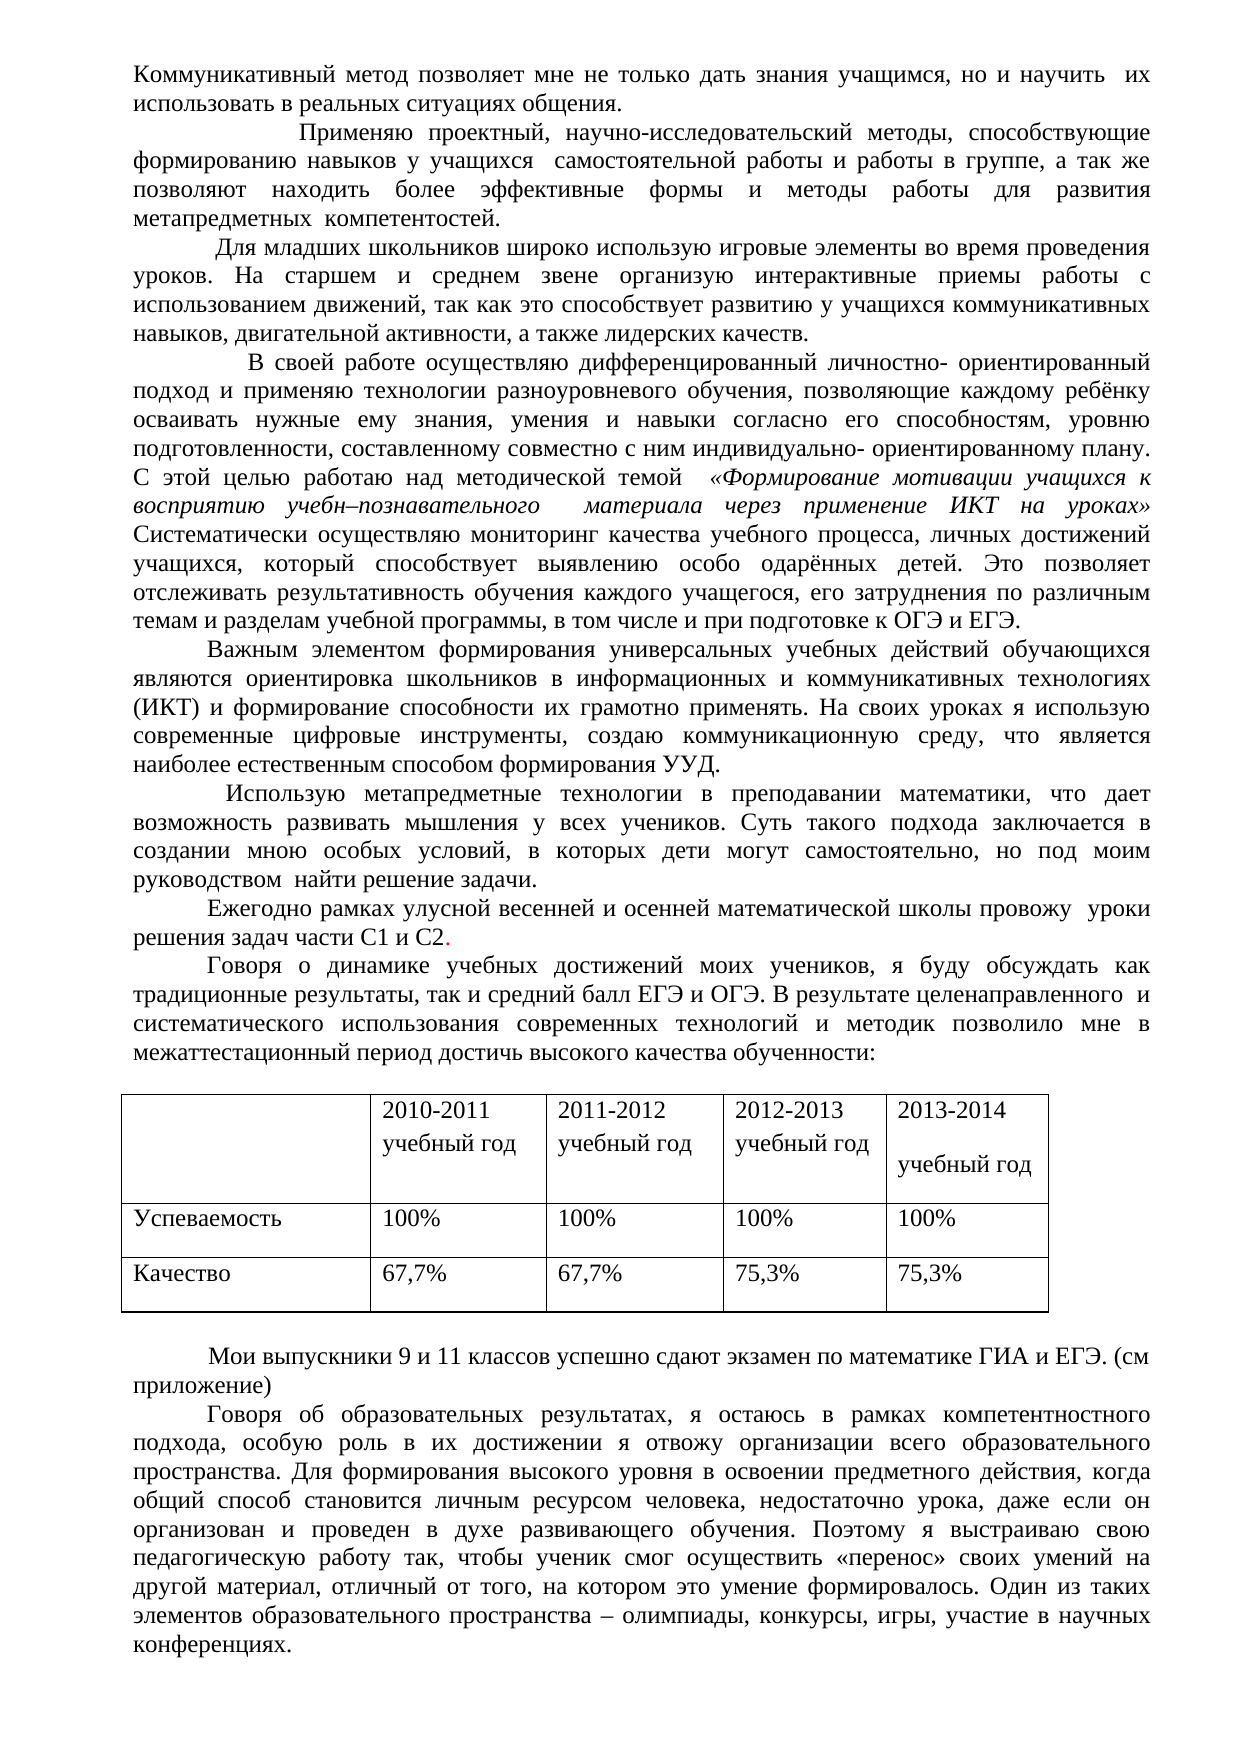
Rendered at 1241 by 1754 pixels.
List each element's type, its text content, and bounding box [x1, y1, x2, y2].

table_cell 100% [371, 1204, 546, 1257]
text Говоря об образовательных результатах, я остаюсь в рамках компетентностного подхода, особую роль в их достижении я отвожу организации всего образовательного пространства. Для формирования высокого уровня в освоении предметного действия, когда общий способ становится личным ресурсом человека, недостаточно урока, даже если он организован и проведен в духе развивающего обучения. Поэтому я выстраиваю свою педагогическую работу так, чтобы ученик смог осуществить «перенос» своих умений на другой материал, отличный от того, на котором это умение формировалось. Один из таких элементов образовательного пространства – олимпиады, конкурсы, игры, участие в научных конференциях. [133, 1399, 1152, 1657]
table_cell 67,7% [547, 1258, 723, 1311]
table_cell 75,3% [887, 1258, 1048, 1311]
table_cell 100% [887, 1204, 1048, 1257]
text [133, 59, 1152, 117]
table_header 2010-2011 учебный год [371, 1095, 546, 1202]
table_cell 75,3% [724, 1258, 886, 1311]
table_cell 100% [724, 1204, 886, 1257]
text Мои выпускники 9 и 11 классов успешно сдают экзамен по математике ГИА и ЕГЭ. (см приложение) [133, 1341, 1152, 1399]
table_cell Качество [122, 1258, 370, 1311]
table_header [122, 1095, 370, 1202]
text Применяю проектный, научно-исследовательский методы, способствующие формированию навыков у учащихся самостоятельной работы и работы в группе, а так же позволяют находить более эффективные формы и методы работы для развития метапредметных компетентостей. [133, 117, 1152, 232]
table_cell 100% [547, 1204, 723, 1257]
text Важным элементом формирования универсальных учебных действий обучающихся являются ориентировка школьников в информационных и коммуникативных технологиях (ИКТ) и формирование способности их грамотно применять. На своих уроках я использую современные цифровые инструменты, создаю коммуникационную среду, что является наиболее естественным способом формирования УУД. [133, 634, 1152, 778]
text Использую метапредметные технологии в преподавании математики, что дает возможность развивать мышления у всех учеников. Суть такого подхода заключается в создании мною особых условий, в которых дети могут самостоятельно, но под моим руководством найти решение задачи. [133, 778, 1152, 893]
text Ежегодно рамках улусной весенней и осенней математической школы провожу уроки решения задач части С1 и С2. [133, 893, 1152, 950]
table_header 2011-2012 учебный год [547, 1095, 723, 1202]
table_cell 67,7% [371, 1258, 546, 1311]
table_cell Успеваемость [122, 1204, 370, 1257]
text Говоря о динамике учебных достижений моих учеников, я буду обсуждать как традиционные результаты, так и средний балл ЕГЭ и ОГЭ. В результате целенаправленного и систематического использования современных технологий и методик позволило мне в межаттестационный период достичь высокого качества обученности: [133, 950, 1152, 1065]
text Для младших школьников широко использую игровые элементы во время проведения уроков. На старшем и среднем звене организую интерактивные приемы работы с использованием движений, так как это способствует развитию у учащихся коммуникативных навыков, двигательной активности, а также лидерских качеств. [133, 232, 1152, 347]
table_header 2013-2014 учебный год [887, 1095, 1048, 1202]
table_header 2012-2013 учебный год [724, 1095, 886, 1202]
text В своей работе осуществляю дифференцированный личностно- ориентированный подход и применяю технологии разноуровневого обучения, позволяющие каждому ребёнку осваивать нужные ему знания, умения и навыки согласно его способностям, уровню подготовленности, составленному совместно с ним индивидуально- ориентированному плану. С этой целью работаю над методической темой «Формирование мотивации учащихся к восприятию учебн–познавательного материала через применение ИКТ на уроках» Систематически осуществляю мониторинг качества учебного процесса, личных достижений учащихся, который способствует выявлению особо одарённых детей. Это позволяет отслеживать результативность обучения каждого учащегося, его затруднения по различным темам и разделам учебной программы, в том числе и при подготовке к ОГЭ и ЕГЭ. [133, 347, 1152, 634]
